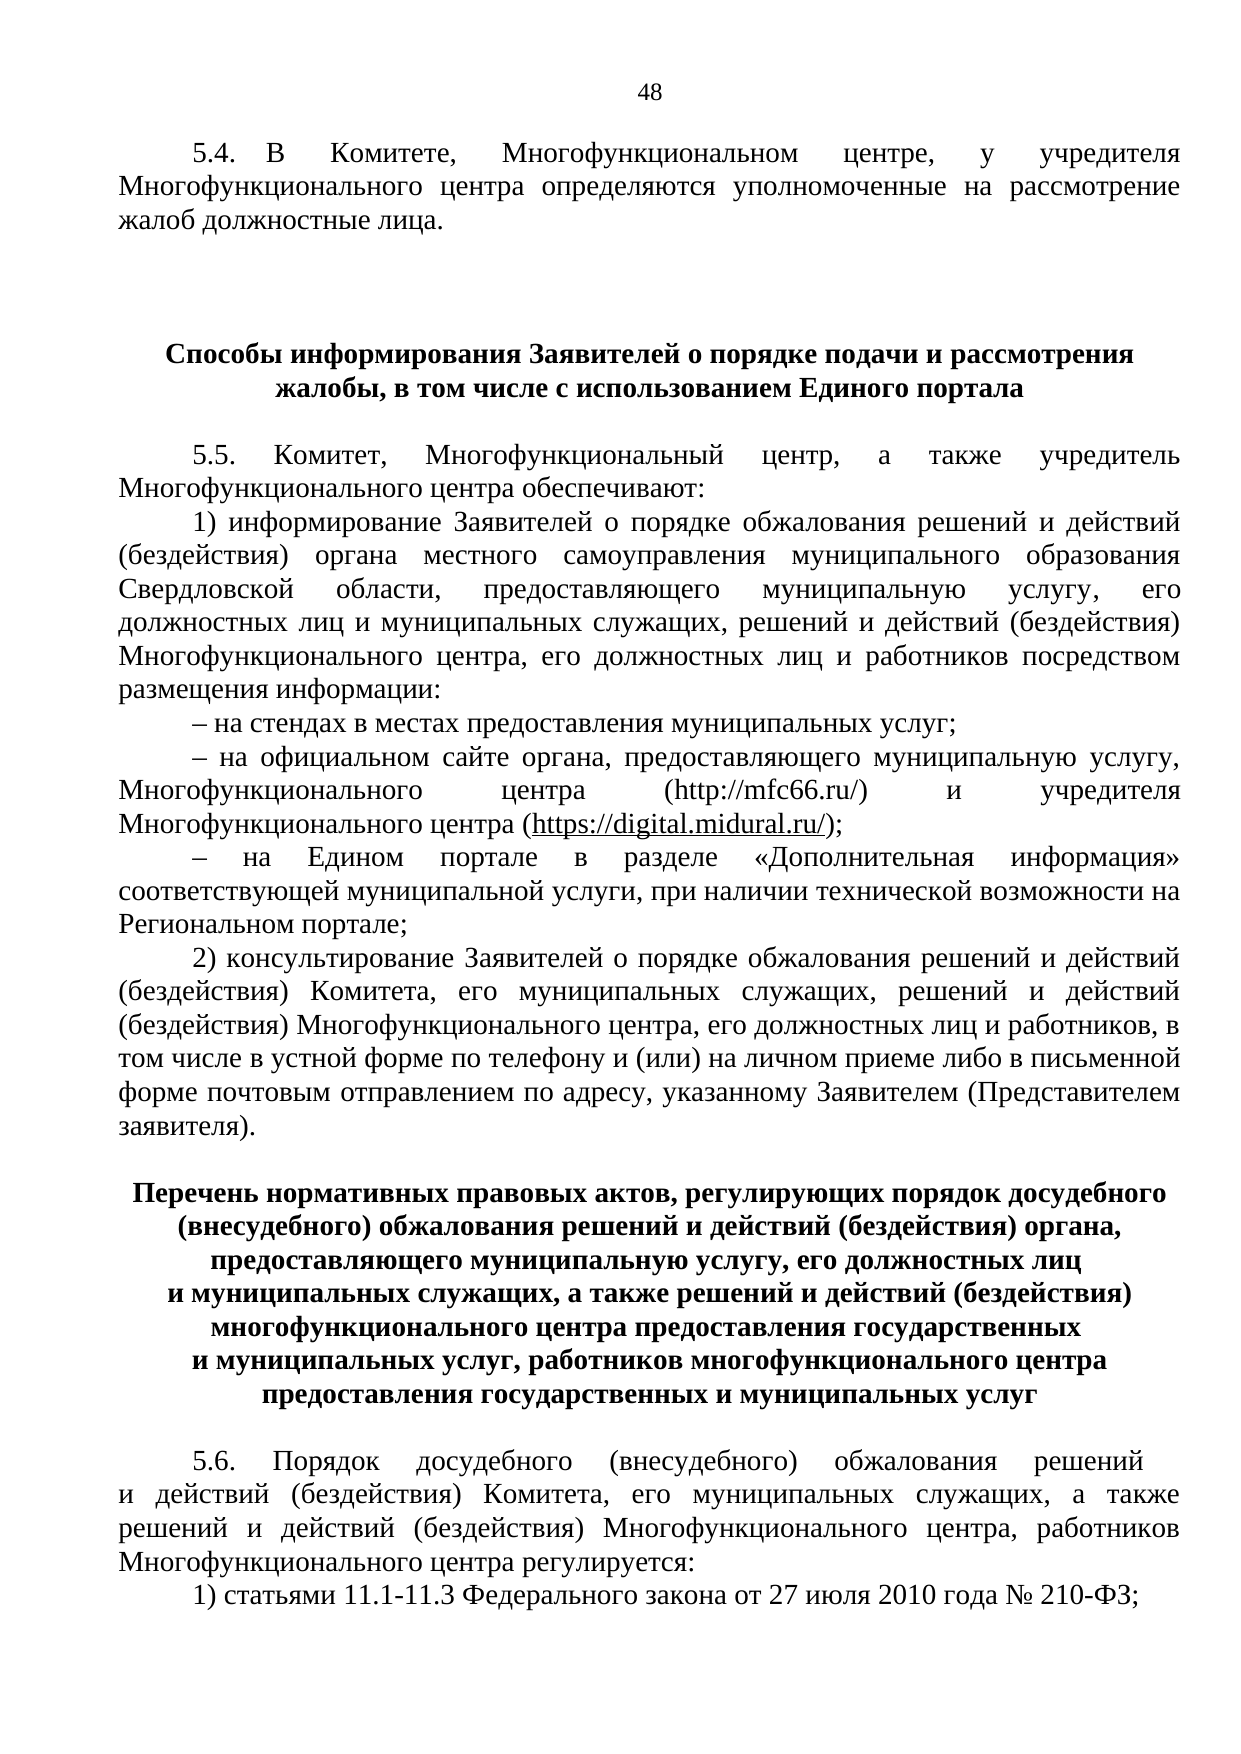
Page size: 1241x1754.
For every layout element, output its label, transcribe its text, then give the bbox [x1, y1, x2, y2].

text – на официальном сайте органа, предоставляющего муниципальную услугу, Многофункционального центра (http://mfc66.ru/) и учредителя Многофункционального центра (https://digital.midural.ru/); [118, 739, 1181, 839]
text 2) консультирование Заявителей о порядке обжалования решений и действий (бездействия) Комитета, его муниципальных служащих, решений и действий (бездействия) Многофункционального центра, его должностных лиц и работников, в том числе в устной форме по телефону и (или) на личном приеме либо в письменной форме почтовым отправлением по адресу, указанному Заявителем (Представителем заявителя). [118, 940, 1181, 1141]
text Перечень нормативных правовых актов, регулирующих порядок досудебного (внесудебного) обжалования решений и действий (бездействия) органа, предоставляющего муниципальную услугу, его должностных лиц и муниципальных служащих, а также решений и действий (бездействия) многофункционального центра предоставления государственных и муниципальных услуг, работников многофункционального центра предоставления государственных и муниципальных услуг [118, 1175, 1181, 1409]
text – на Едином портале в разделе «Дополнительная информация» соответствующей муниципальной услуги, при наличии технической возможности на Региональном портале; [118, 839, 1181, 940]
text 1) информирование Заявителей о порядке обжалования решений и действий (бездействия) органа местного самоуправления муниципального образования Свердловской области, предоставляющего муниципальную услугу, его должностных лиц и муниципальных служащих, решений и действий (бездействия) Многофункционального центра, его должностных лиц и работников посредством размещения информации: [118, 504, 1181, 705]
list В Комитете, Многофункциональном центре, у учредителя Многофункционального центра определяются уполномоченные на рассмотрение жалоб должностные лица. [118, 135, 1181, 236]
text – на стендах в местах предоставления муниципальных услуг; [118, 705, 1181, 739]
text 5.6. Порядок досудебного (внесудебного) обжалования решений и действий (бездействия) Комитета, его муниципальных служащих, а также решений и действий (бездействия) Многофункционального центра, работников Многофункционального центра регулируется: [118, 1443, 1181, 1577]
text 5.5. Комитет, Многофункциональный центр, а также учредитель Многофункционального центра обеспечивают: [118, 437, 1181, 504]
text 1) статьями 11.1-11.3 Федерального закона от 27 июля 2010 года № 210-ФЗ; [118, 1577, 1181, 1611]
text Способы информирования Заявителей о порядке подачи и рассмотрения жалобы, в том числе с использованием Единого портала [118, 336, 1181, 403]
